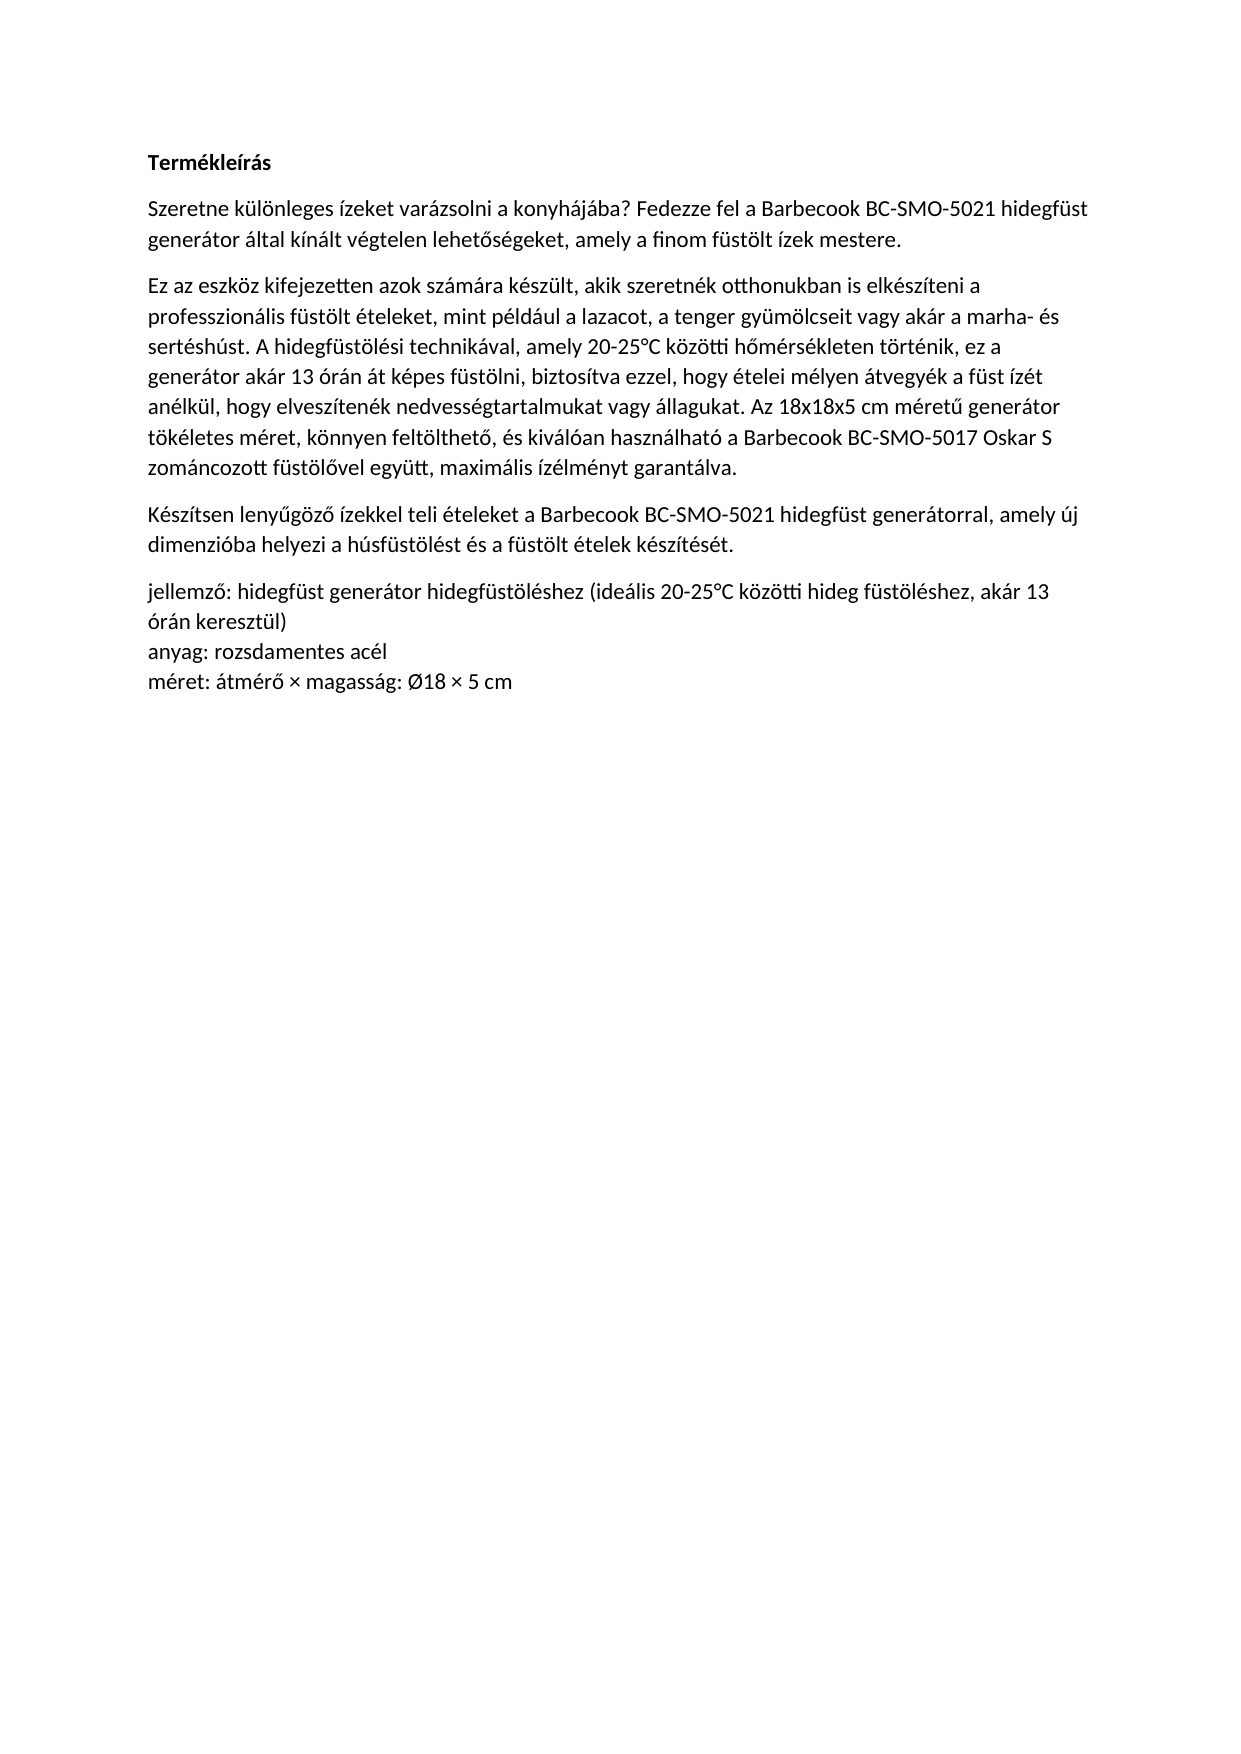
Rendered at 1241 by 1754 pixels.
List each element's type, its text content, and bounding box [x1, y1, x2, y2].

text Termékleírás [148, 148, 1093, 176]
text Készítsen lenyűgöző ízekkel teli ételeket a Barbecook BC-SMO-5021 hidegfüst generátorral, amely új dimenzióba helyezi a húsfüstölést és a füstölt ételek készítését. [148, 500, 1093, 558]
text Ez az eszköz kifejezetten azok számára készült, akik szeretnék otthonukban is elkészíteni a professzionális füstölt ételeket, mint például a lazacot, a tenger gyümölcseit vagy akár a marha- és sertéshúst. A hidegfüstölési technikával, amely 20-25°C közötti hőmérsékleten történik, ez a generátor akár 13 órán át képes füstölni, biztosítva ezzel, hogy ételei mélyen átvegyék a füst ízét anélkül, hogy elveszítenék nedvességtartalmukat vagy állagukat. Az 18x18x5 cm méretű generátor tökéletes méret, könnyen feltölthető, és kiválóan használható a Barbecook BC-SMO-5017 Oskar S zománcozott füstölővel együtt, maximális ízélményt garantálva. [148, 272, 1093, 481]
text jellemző: hidegfüst generátor hidegfüstöléshez (ideális 20-25°C közötti hideg füstöléshez, akár 13 órán keresztül) anyag: rozsdamentes acél méret: átmérő × magasság: Ø18 × 5 cm [148, 577, 1093, 695]
text Szeretne különleges ízeket varázsolni a konyhájába? Fedezze fel a Barbecook BC-SMO-5021 hidegfüst generátor által kínált végtelen lehetőségeket, amely a finom füstölt ízek mestere. [148, 194, 1093, 253]
